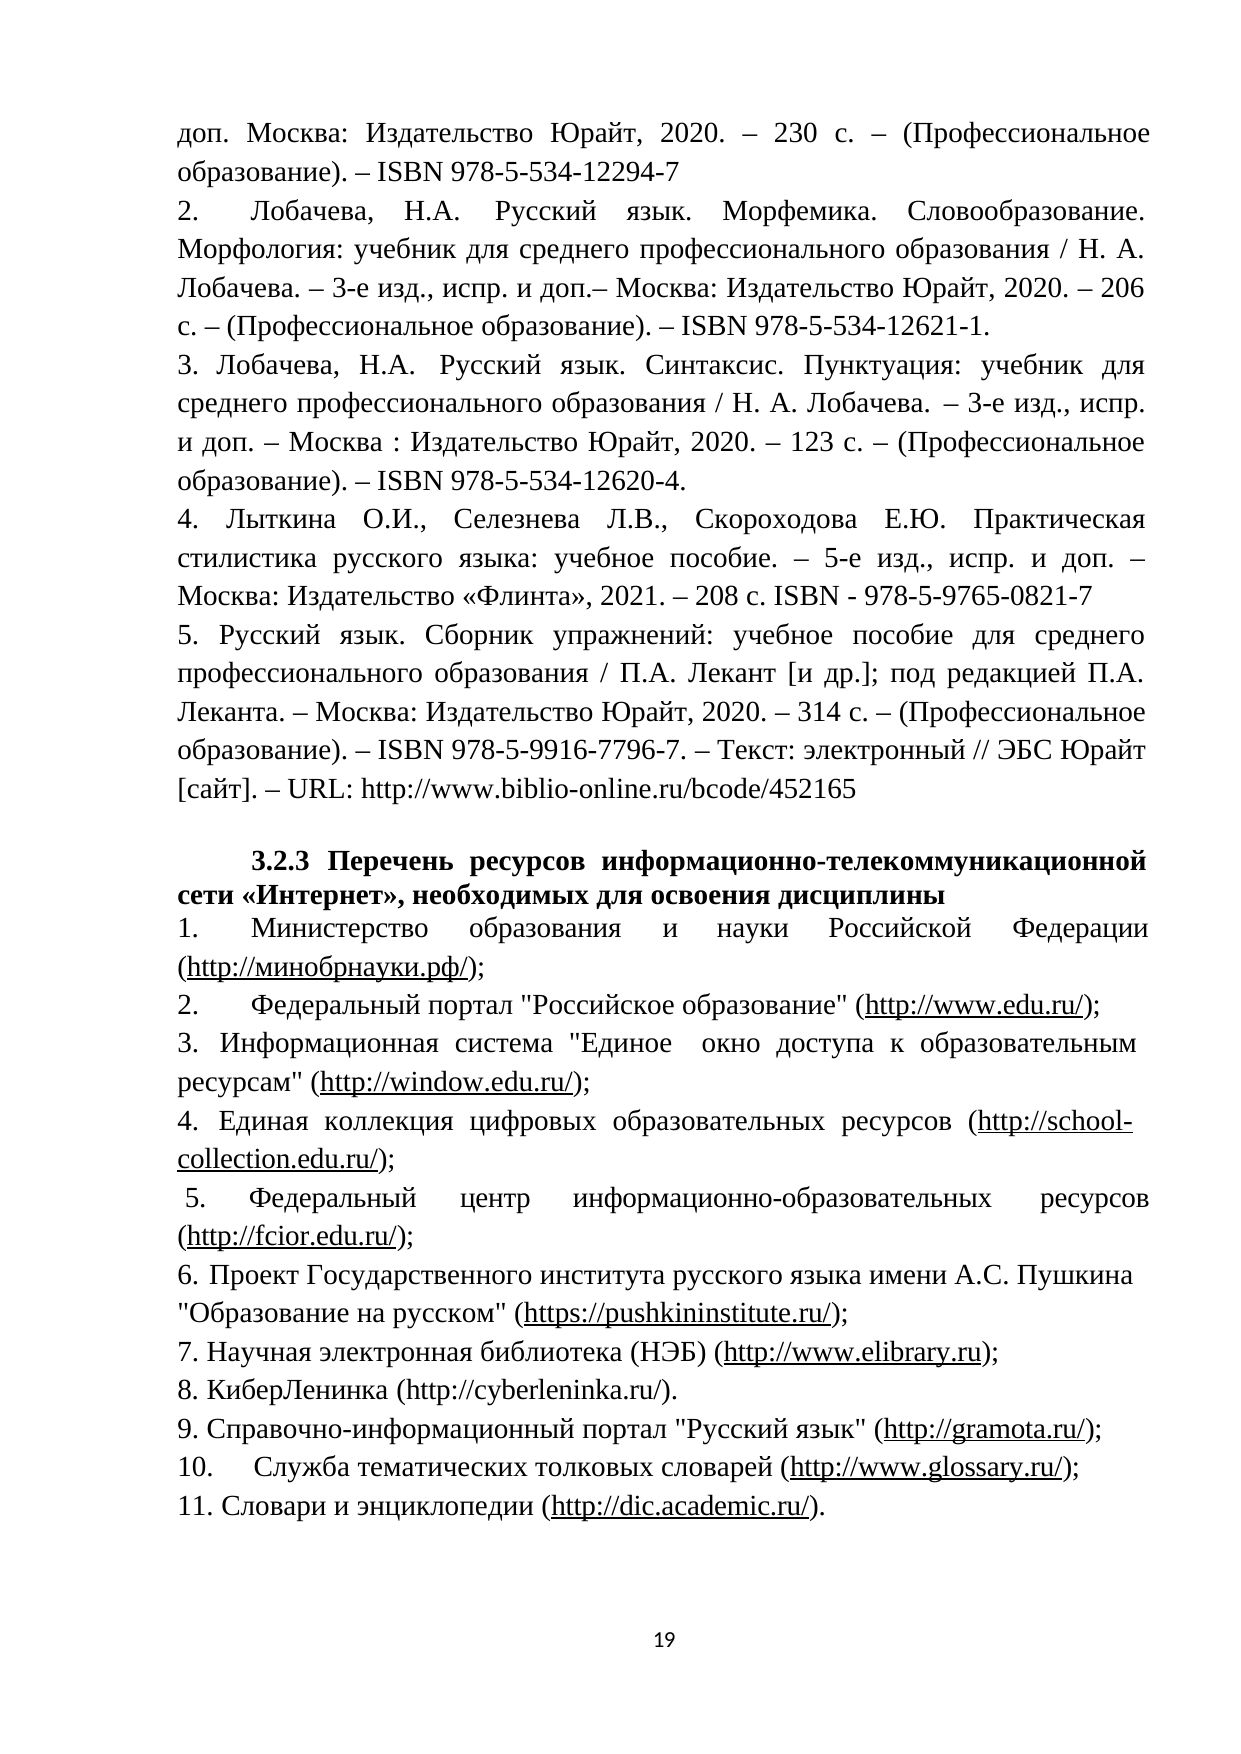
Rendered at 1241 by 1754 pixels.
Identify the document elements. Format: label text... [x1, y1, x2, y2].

list Проект Государственного института русского языка имени А.С. Пушкина "Образование на русском" (https://pushkininstitute.ru/); [177, 1257, 1150, 1329]
list Лобачева, Н.А. Русский язык. Морфемика. Словообразование. Морфология: учебник для среднего профессионального образования / Н. А. Лобачева. – 3-е изд., испр. и доп.– Москва: Издательство Юрайт, 2020. – 206 с. – (Профессиональное образование). – ISBN 978-5-534-12621-1. [177, 193, 1146, 342]
list Информационная система "Единое окно доступа к образовательным ресурсам" (http://window.edu.ru/); [177, 1026, 1151, 1098]
list Лобачева, Н.А. Русский язык. Синтаксис. Пунктуация: учебник для среднего профессионального образования / Н. А. Лобачева. – 3-е изд., испр. и доп. – Москва : Издательство Юрайт, 2020. – 123 с. – (Профессиональное образование). – ISBN 978-5-534-12620-4. [177, 347, 1146, 496]
list Единая коллекция цифровых образовательных ресурсов (http://school- collection.edu.ru/); [177, 1103, 1152, 1175]
subtitle Перечень ресурсов информационно-телекоммуникационной сети «Интернет», необходимых для освоения дисциплины [177, 843, 1152, 911]
list Научная электронная библиотека (НЭБ) (http://www.elibrary.ru); [177, 1334, 1166, 1367]
list Федеральный центр информационно-образовательных ресурсов (http://fcior.edu.ru/); [177, 1180, 1152, 1252]
list Справочно-информационный портал "Русский язык" (http://gramota.ru/); [177, 1411, 1166, 1444]
list Лыткина О.И., Селезнева Л.В., Скороходова Е.Ю. Практическая стилистика русского языка: учебное пособие. – 5-е изд., испр. и доп. – Москва: Издательство «Флинта», 2021. – 208 с. ISBN - 978-5-9765-0821-7 [177, 501, 1146, 612]
text доп. Москва: Издательство Юрайт, 2020. – 230 с. – (Профессиональное образование). – ISBN 978-5-534-12294-7 [177, 115, 1151, 187]
list Служба тематических толковых словарей (http://www.glossary.ru/); [177, 1449, 1166, 1483]
list Министерство образования и науки Российской Федерации (http://минобрнауки.рф/); [177, 911, 1151, 983]
list Федеральный портал "Российское образование" (http://www.edu.ru/); [177, 988, 1166, 1021]
list Русский язык. Сборник упражнений: учебное пособие для среднего профессионального образования / П.А. Лекант [и др.]; под редакцией П.А. Леканта. – Москва: Издательство Юрайт, 2020. – 314 с. – (Профессиональное образование). – ISBN 978-5-9916-7796-7. – Текст: электронный // ЭБС Юрайт [сайт]. – URL: http://www.biblio-online.ru/bcode/452165 [177, 617, 1146, 804]
list КиберЛенинка (http://cyberleninka.ru/). [177, 1372, 1166, 1406]
list Словари и энциклопедии (http://dic.academic.ru/). [177, 1488, 1166, 1521]
